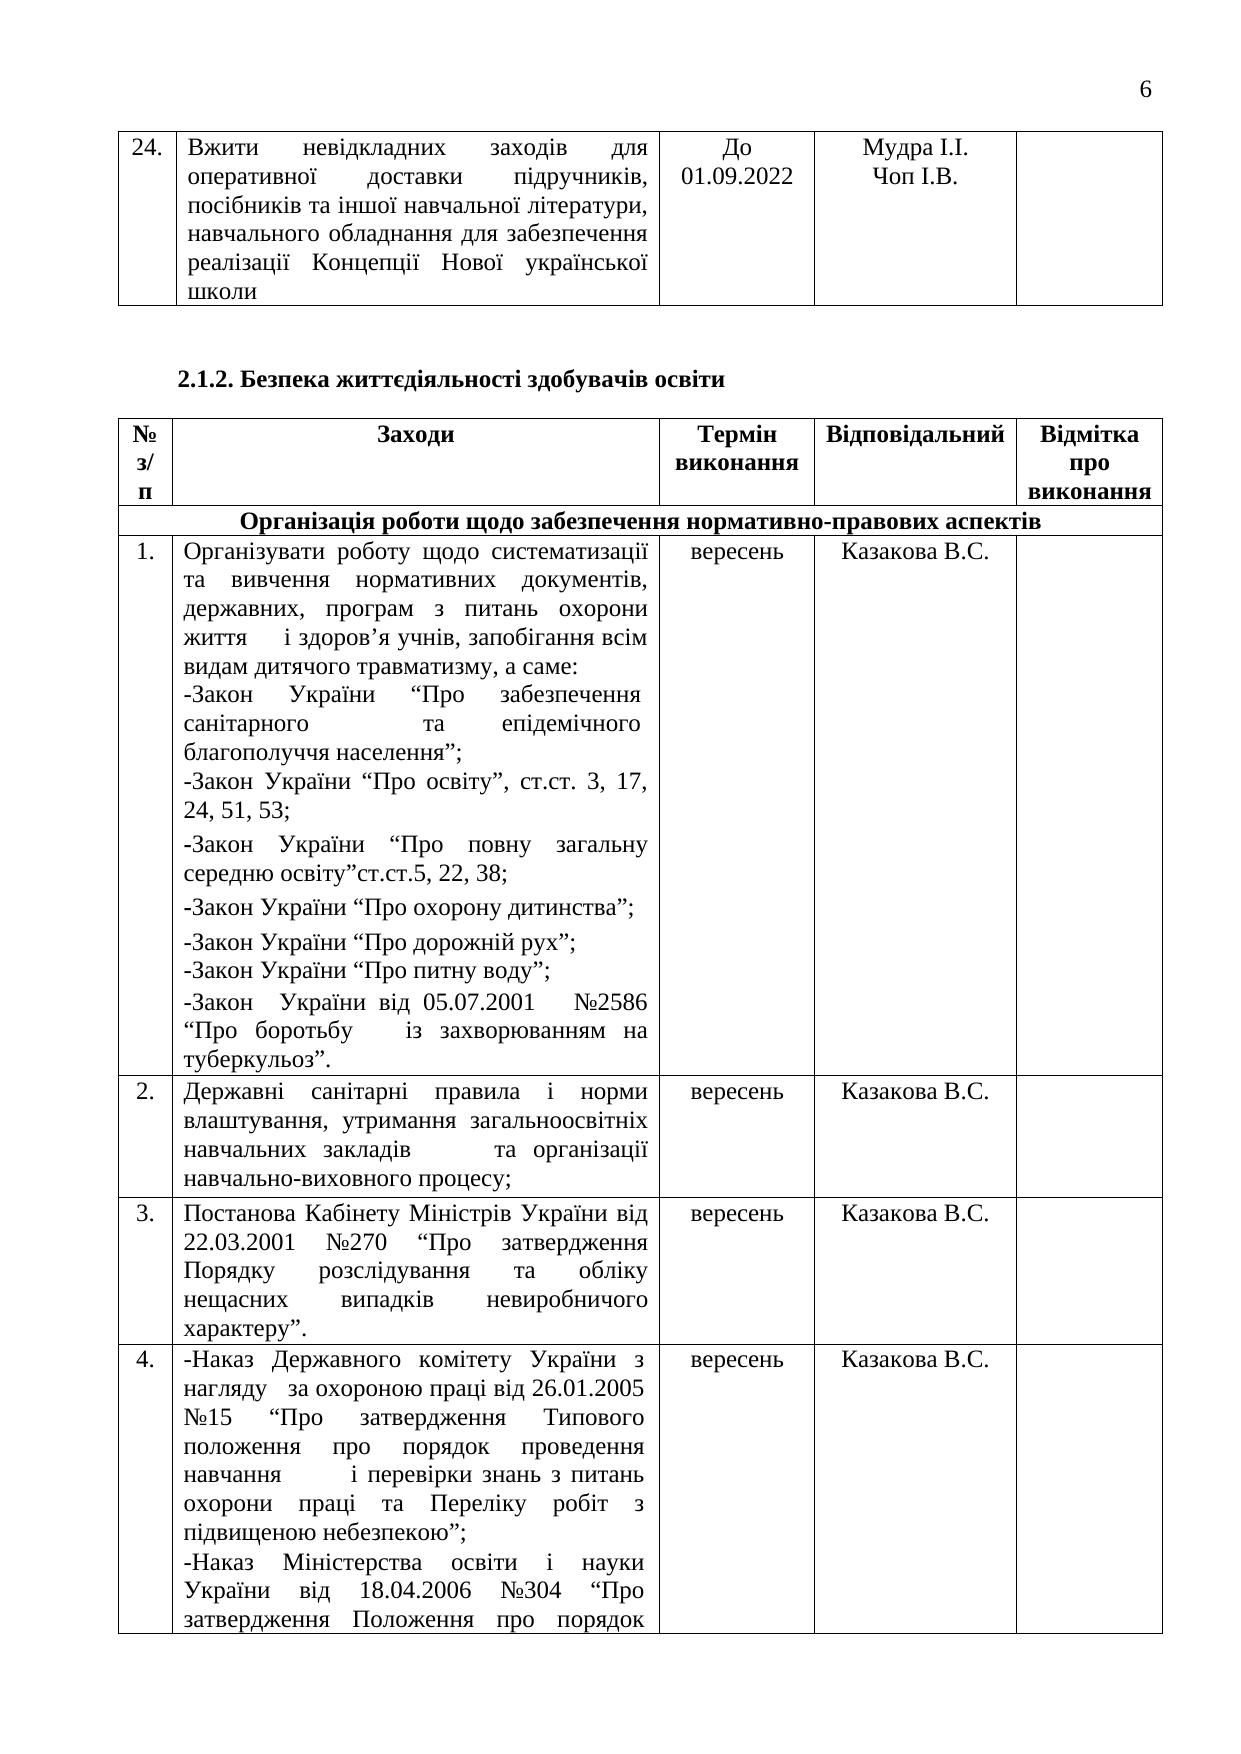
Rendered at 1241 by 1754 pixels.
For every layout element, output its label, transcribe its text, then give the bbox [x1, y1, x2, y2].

table_cell 4. [119, 1345, 172, 1633]
table_cell [1017, 536, 1162, 1075]
table_cell вересень [660, 536, 814, 1075]
table_cell Казакова В.С. [815, 536, 1016, 1075]
table_header Відмітка про виконання [1017, 419, 1162, 505]
table_header Термін виконання [660, 419, 814, 505]
text 2.1.2. Безпека життєдіяльності здобувачів освіти [177, 364, 1152, 393]
table_cell Казакова В.С. [815, 1198, 1016, 1343]
table_header Заходи [173, 419, 659, 505]
table_cell Постанова Кабінету Міністрів України від 22.03.2001 №270 “Про затвердження Порядку розслідування та обліку нещасних випадків невиробничого характеру”. [173, 1198, 659, 1343]
table_cell [1017, 132, 1162, 305]
table_cell Організація роботи щодо забезпечення нормативно-правових аспектів [119, 506, 1162, 535]
table_cell [1017, 1345, 1162, 1633]
table_cell Мудра І.І. Чоп І.В. [815, 132, 1016, 305]
table_cell 3. [119, 1198, 172, 1343]
table_cell Казакова В.С. [815, 1345, 1016, 1633]
table_cell [1017, 1076, 1162, 1197]
table_cell [1017, 1198, 1162, 1343]
table_cell До 01.09.2022 [660, 132, 814, 305]
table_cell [173, 1345, 659, 1633]
table_cell 24. [119, 132, 176, 305]
table_cell Казакова В.С. [815, 1076, 1016, 1197]
table_cell вересень [660, 1345, 814, 1633]
table_cell Державні санітарні правила і норми влаштування, утримання загальноосвітніх навчальних закладів та організації навчально-виховного процесу; [173, 1076, 659, 1197]
table_header Відповідальний [815, 419, 1016, 505]
table_cell Організувати роботу щодо систематизації та вивчення нормативних документів, державних, програм з питань охорони життя і здоров’я учнів, запобігання всім видам дитячого травматизму, а саме: -Закон України “Про забезпечення санітарного та епідемічного благополуччя населення”; -Закон України “Про освіту”, ст.ст. 3, 17, 24, 51, 53; -Закон України “Про повну загальну середню освіту”ст.ст.5, 22, 38; -Закон України “Про охорону дитинства”; -Закон України “Про дорожній рух”; -Закон України “Про питну воду”; -Закон України від 05.07.2001 №2586 “Про боротьбу із захворюванням на туберкульоз”. [173, 536, 659, 1075]
table_header № з/п [119, 419, 172, 505]
table_cell 2. [119, 1076, 172, 1197]
table_cell вересень [660, 1076, 814, 1197]
table_cell вересень [660, 1198, 814, 1343]
table_cell 1. [119, 536, 172, 1075]
table_cell Вжити невідкладних заходів для оперативної доставки підручників, посібників та іншої навчальної літератури, навчального обладнання для забезпечення реалізації Концепції Нової української школи [177, 132, 659, 305]
